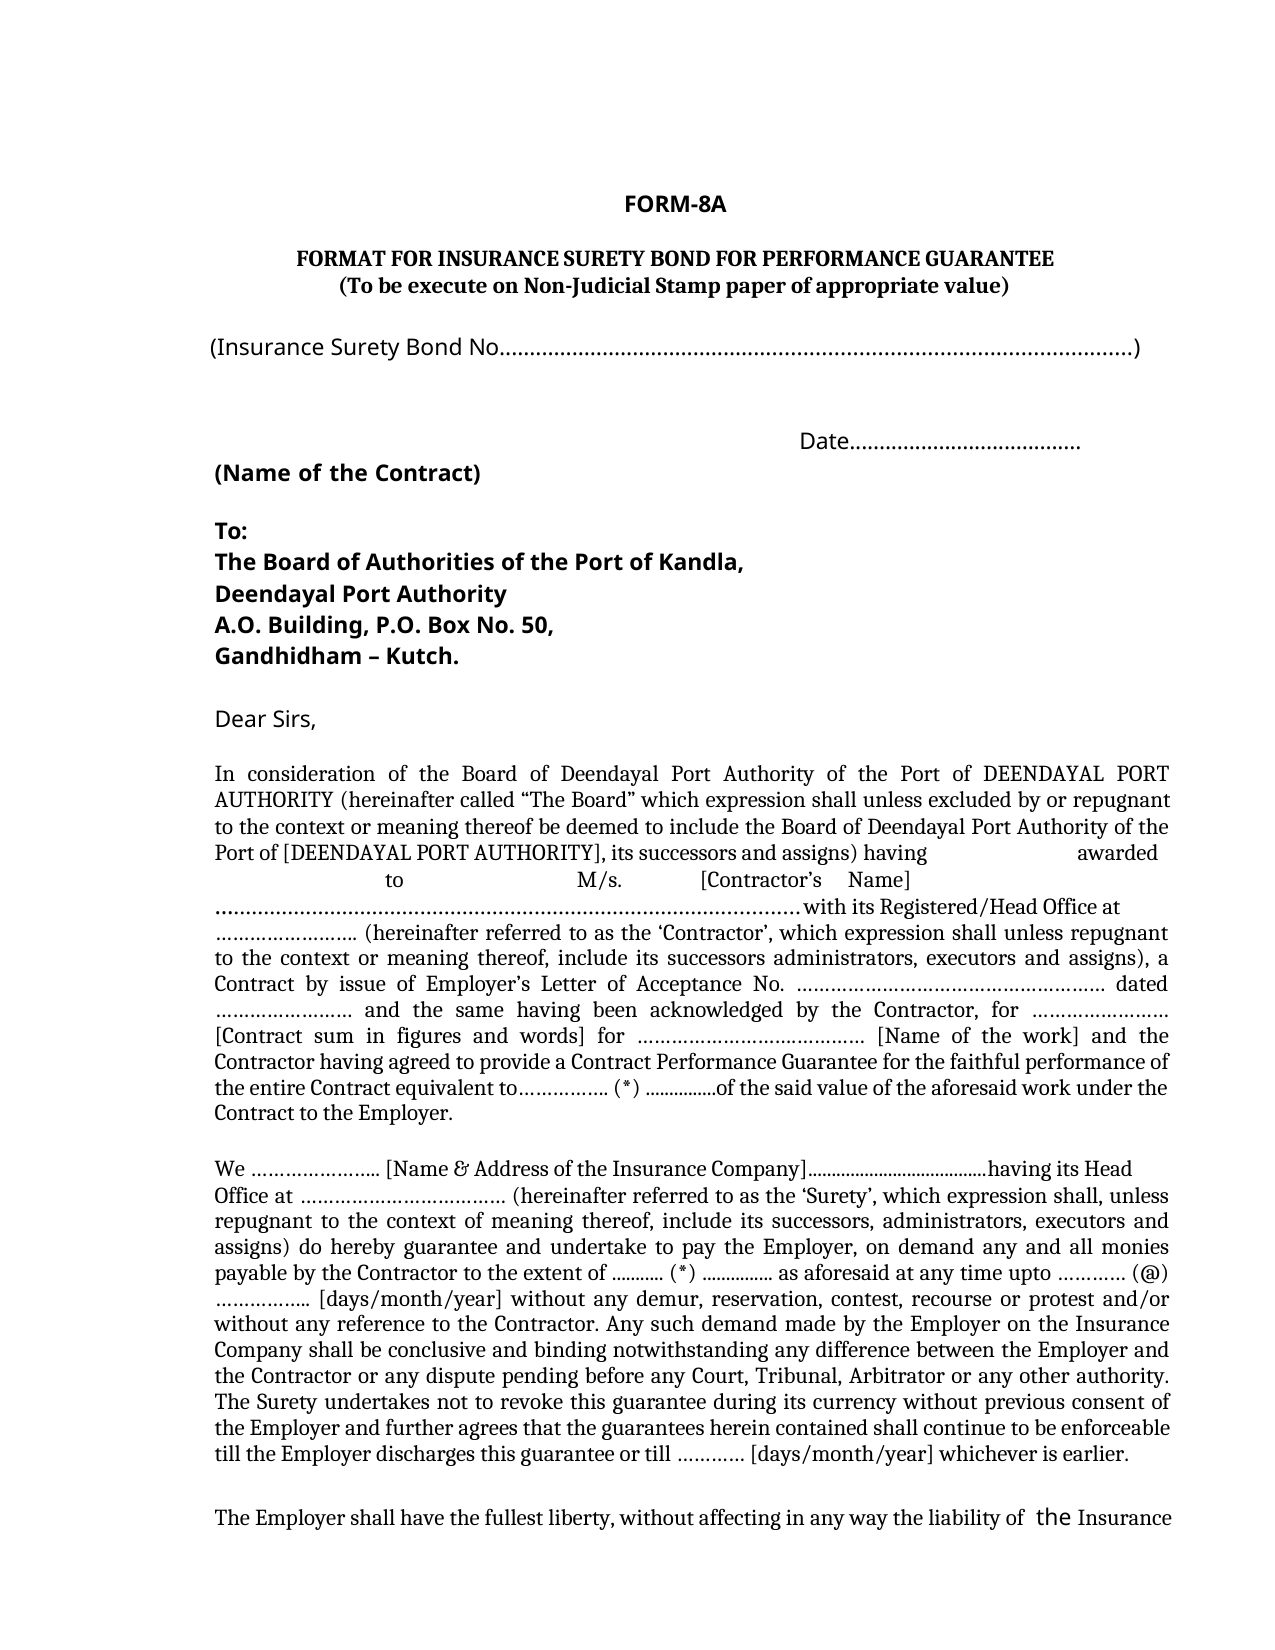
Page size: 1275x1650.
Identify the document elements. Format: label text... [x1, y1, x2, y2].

text … with its Registered/Head Office at [214, 893, 1255, 920]
text Dear Sirs, [214, 703, 1255, 734]
text FORM-8A [96, 188, 1255, 219]
text The Board of Authorities of the Port of Kandla, Deendayal Port Authority [214, 546, 838, 609]
text Date....................................... [799, 425, 1255, 456]
text ……………………. (hereinafter referred to as the ‘Contractor’, which expression shall unless repugnant to the context or meaning thereof, include its successors administrators, executors and assigns), a Contract by issue of Employer’s Letter of Acceptance No. ……………………………………………… dated …………………… and the same having been acknowledged by the Contractor, for …………………… [Contract sum in figures and words] for ……………………….………… [Name of the work] and the Contractor having agreed to provide a Contract Performance Guarantee for the faithful performance of the entire Contract equivalent to……………. (*) ...............of the said value of the aforesaid work under the Contract to the Employer. [214, 920, 1170, 1126]
text To: [214, 515, 1255, 546]
text In consideration of the Board of Deendayal Port Authority of the Port of DEENDAYAL PORT AUTHORITY (hereinafter called “The Board” which expression shall unless excluded by or repugnant to the context or meaning thereof be deemed to include the Board of Deendayal Port Authority of the Port of [DEENDAYAL PORT AUTHORITY], its successors and assigns) having awarded to M/s. [Contractor’s Name] [214, 761, 1172, 893]
text A.O. Building, P.O. Box No. 50, Gandhidham – Kutch. [214, 609, 663, 671]
text Office at ……………………………… (hereinafter referred to as the ‘Surety’, which expression shall, unless repugnant to the context of meaning thereof, include its successors, administrators, executors and assigns) do hereby guarantee and undertake to pay the Employer, on demand any and all monies payable by the Contractor to the extent of ........... (*) ............... as aforesaid at any time upto ………… (@) …………….. [days/month/year] without any demur, reservation, contest, recourse or protest and/or without any reference to the Contractor. Any such demand made by the Employer on the Insurance Company shall be conclusive and binding notwithstanding any difference between the Employer and the Contractor or any dispute pending before any Court, Tribunal, Arbitrator or any other authority. The Surety undertakes not to revoke this guarantee during its currency without previous consent of the Employer and further agrees that the guarantees herein contained shall continue to be enforceable till the Employer discharges this guarantee or till ………… [days/month/year] whichever is earlier. [214, 1183, 1171, 1467]
text FORMAT FOR INSURANCE SURETY BOND FOR PERFORMANCE GUARANTEE [95, 246, 1255, 272]
text (To be execute on Non-Judicial Stamp paper of appropriate value) [94, 273, 1255, 299]
text We ………………….. [Name & Address of the Insurance Company] having its Head [214, 1154, 1255, 1183]
text (Name of the Contract) [214, 457, 1255, 488]
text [214, 1501, 1172, 1532]
text (Insurance Surety Bond No ) [96, 331, 1255, 362]
